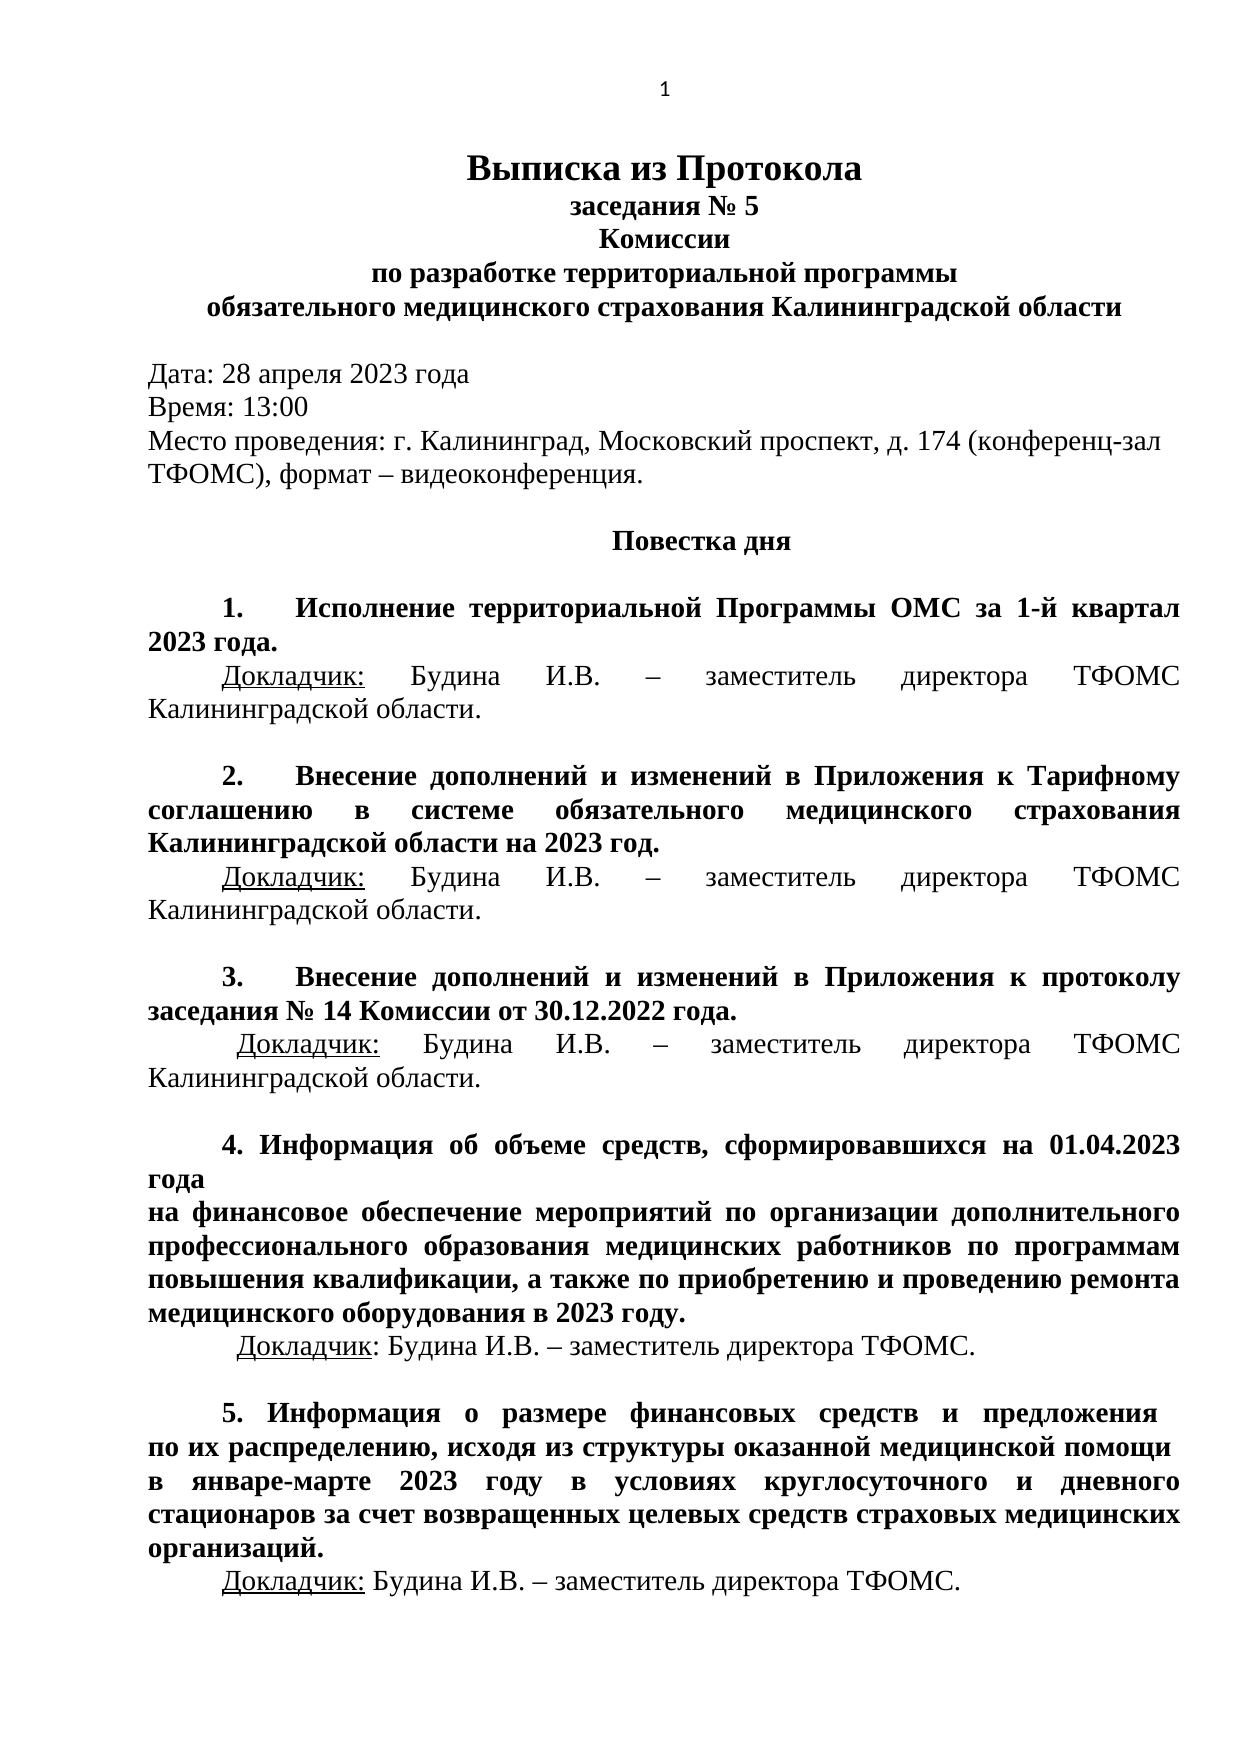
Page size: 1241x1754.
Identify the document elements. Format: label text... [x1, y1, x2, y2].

text Докладчик: Будина И.В. – заместитель директора ТФОМС. [148, 1328, 1181, 1362]
text Дата: 28 апреля 2023 года [148, 356, 1181, 389]
text Докладчик: Будина И.В. – заместитель директора ТФОМС. [148, 1563, 1181, 1597]
text 5. Информация о размере финансовых средств и предложения по их распределению, исходя из структуры оказанной медицинской помощи в январе-марте 2023 году в условиях круглосуточного и дневного стационаров за счет возвращенных целевых средств страховых медицинских организаций. [148, 1396, 1181, 1563]
text по разработке территориальной программы [148, 255, 1181, 289]
text Докладчик: Будина И.В. – заместитель директора ТФОМС Калининградской области. [148, 1027, 1181, 1094]
list Исполнение территориальной Программы ОМС за 1-й квартал 2023 года. [148, 591, 1181, 658]
list Внесение дополнений и изменений в Приложения к Тарифному соглашению в системе обязательного медицинского страхования Калининградской области на 2023 год. [148, 758, 1181, 859]
text Повестка дня [148, 523, 1181, 557]
text Время: 13:00 [148, 389, 1181, 423]
text Место проведения: г. Калининград, Московский проспект, д. 174 (конференц-зал ТФОМС), формат – видеоконференция. [148, 423, 1181, 490]
text Докладчик: Будина И.В. – заместитель директора ТФОМС Калининградской области. [148, 859, 1181, 926]
text 4. Информация об объеме средств, сформировавшихся на 01.04.2023 года на финансовое обеспечение мероприятий по организации дополнительного профессионального образования медицинских работников по программам повышения квалификации, а также по приобретению и проведению ремонта медицинского оборудования в 2023 году. [148, 1127, 1181, 1328]
text Докладчик: Будина И.В. – заместитель директора ТФОМС Калининградской области. [148, 658, 1181, 725]
text Выписка из Протокола [148, 145, 1181, 188]
text Комиссии [148, 222, 1181, 255]
text обязательного медицинского страхования Калининградской области [148, 289, 1181, 322]
list Внесение дополнений и изменений в Приложения к протоколу заседания № 14 Комиссии от 30.12.2022 года. [148, 959, 1181, 1027]
text заседания № 5 [148, 188, 1181, 222]
